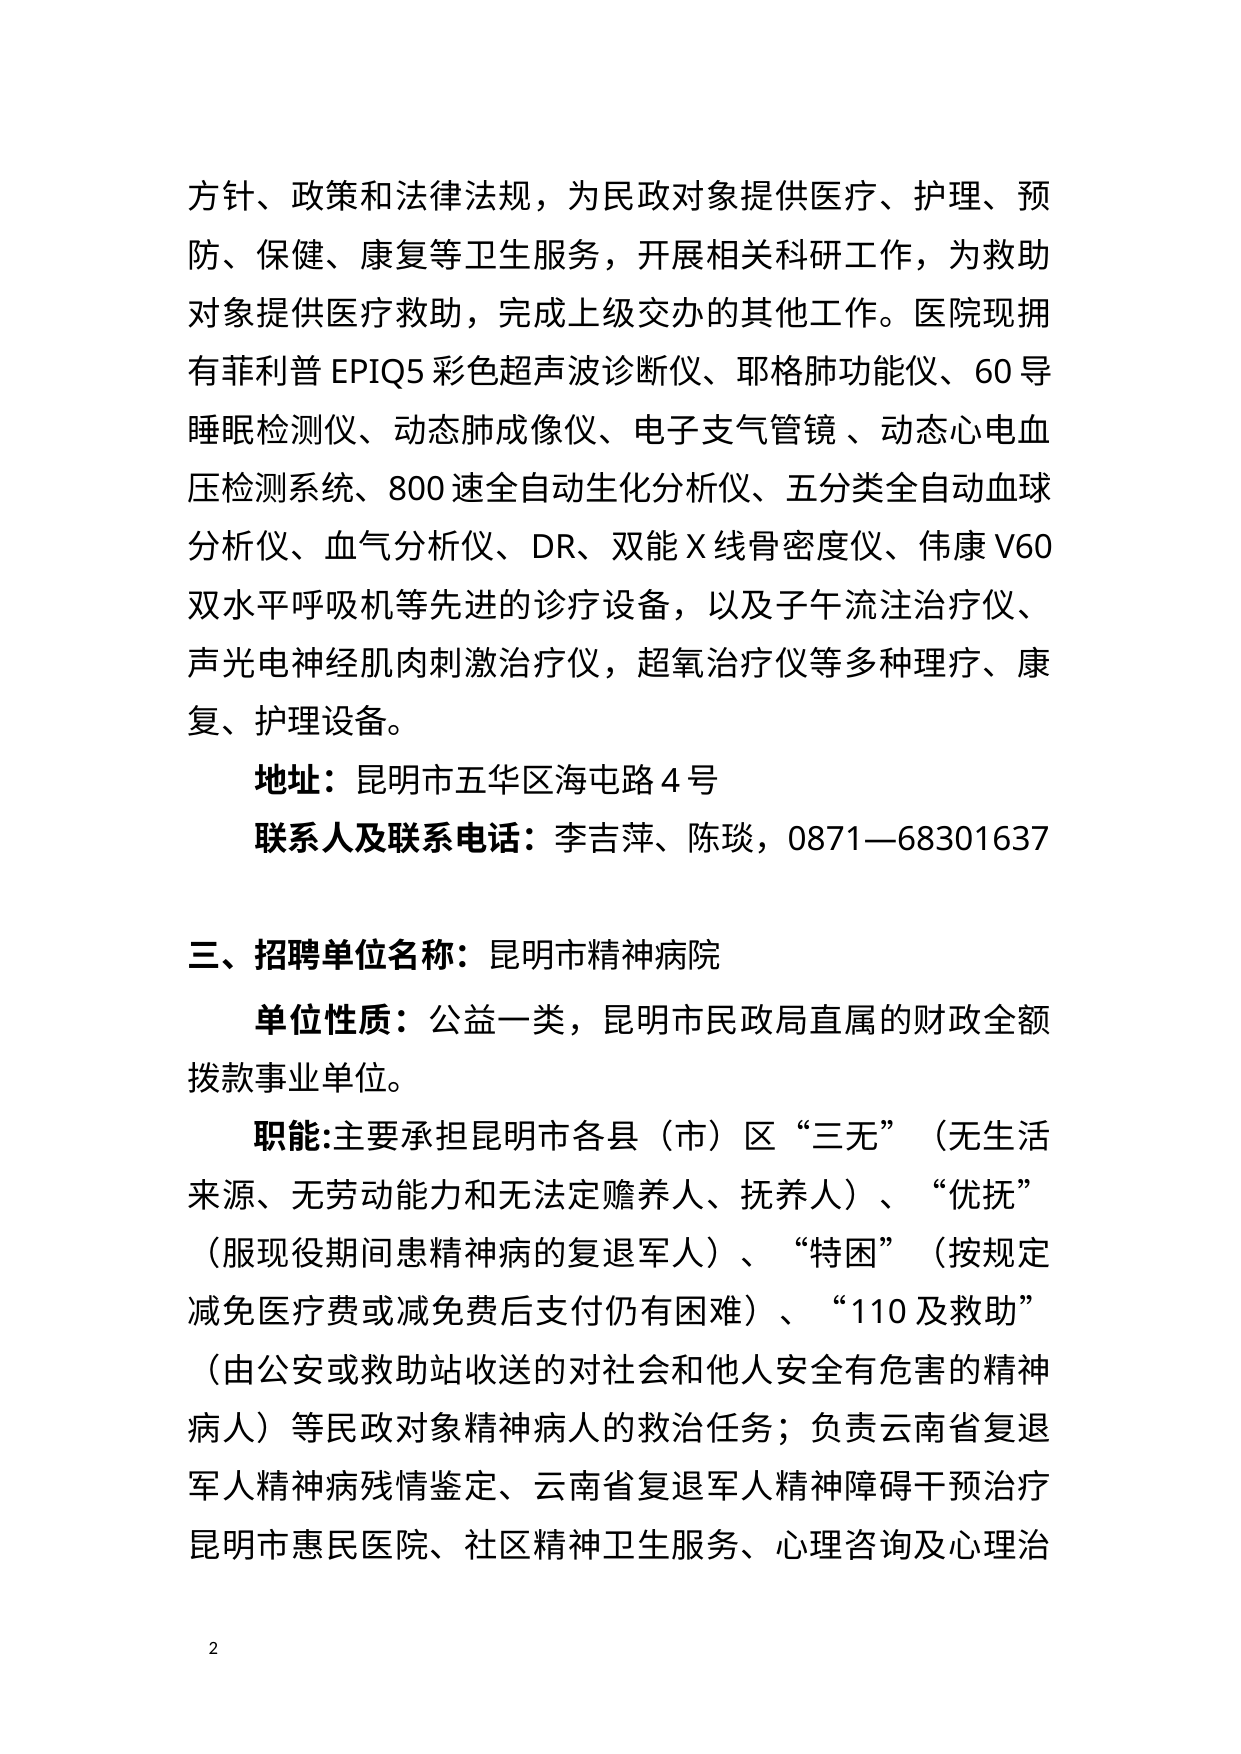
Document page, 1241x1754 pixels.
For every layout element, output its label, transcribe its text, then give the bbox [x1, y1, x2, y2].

text 联系人及联系电话：李吉萍、陈琰，0871—68301637 [254, 804, 1053, 862]
text 地址：昆明市五华区海屯路4号 [254, 745, 1053, 804]
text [187, 162, 1053, 745]
text 单位性质：公益一类，昆明市民政局直属的财政全额拨款事业单位。 [187, 985, 1053, 1102]
text 三、招聘单位名称：昆明市精神病院 [187, 920, 1053, 985]
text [187, 1102, 1053, 1569]
